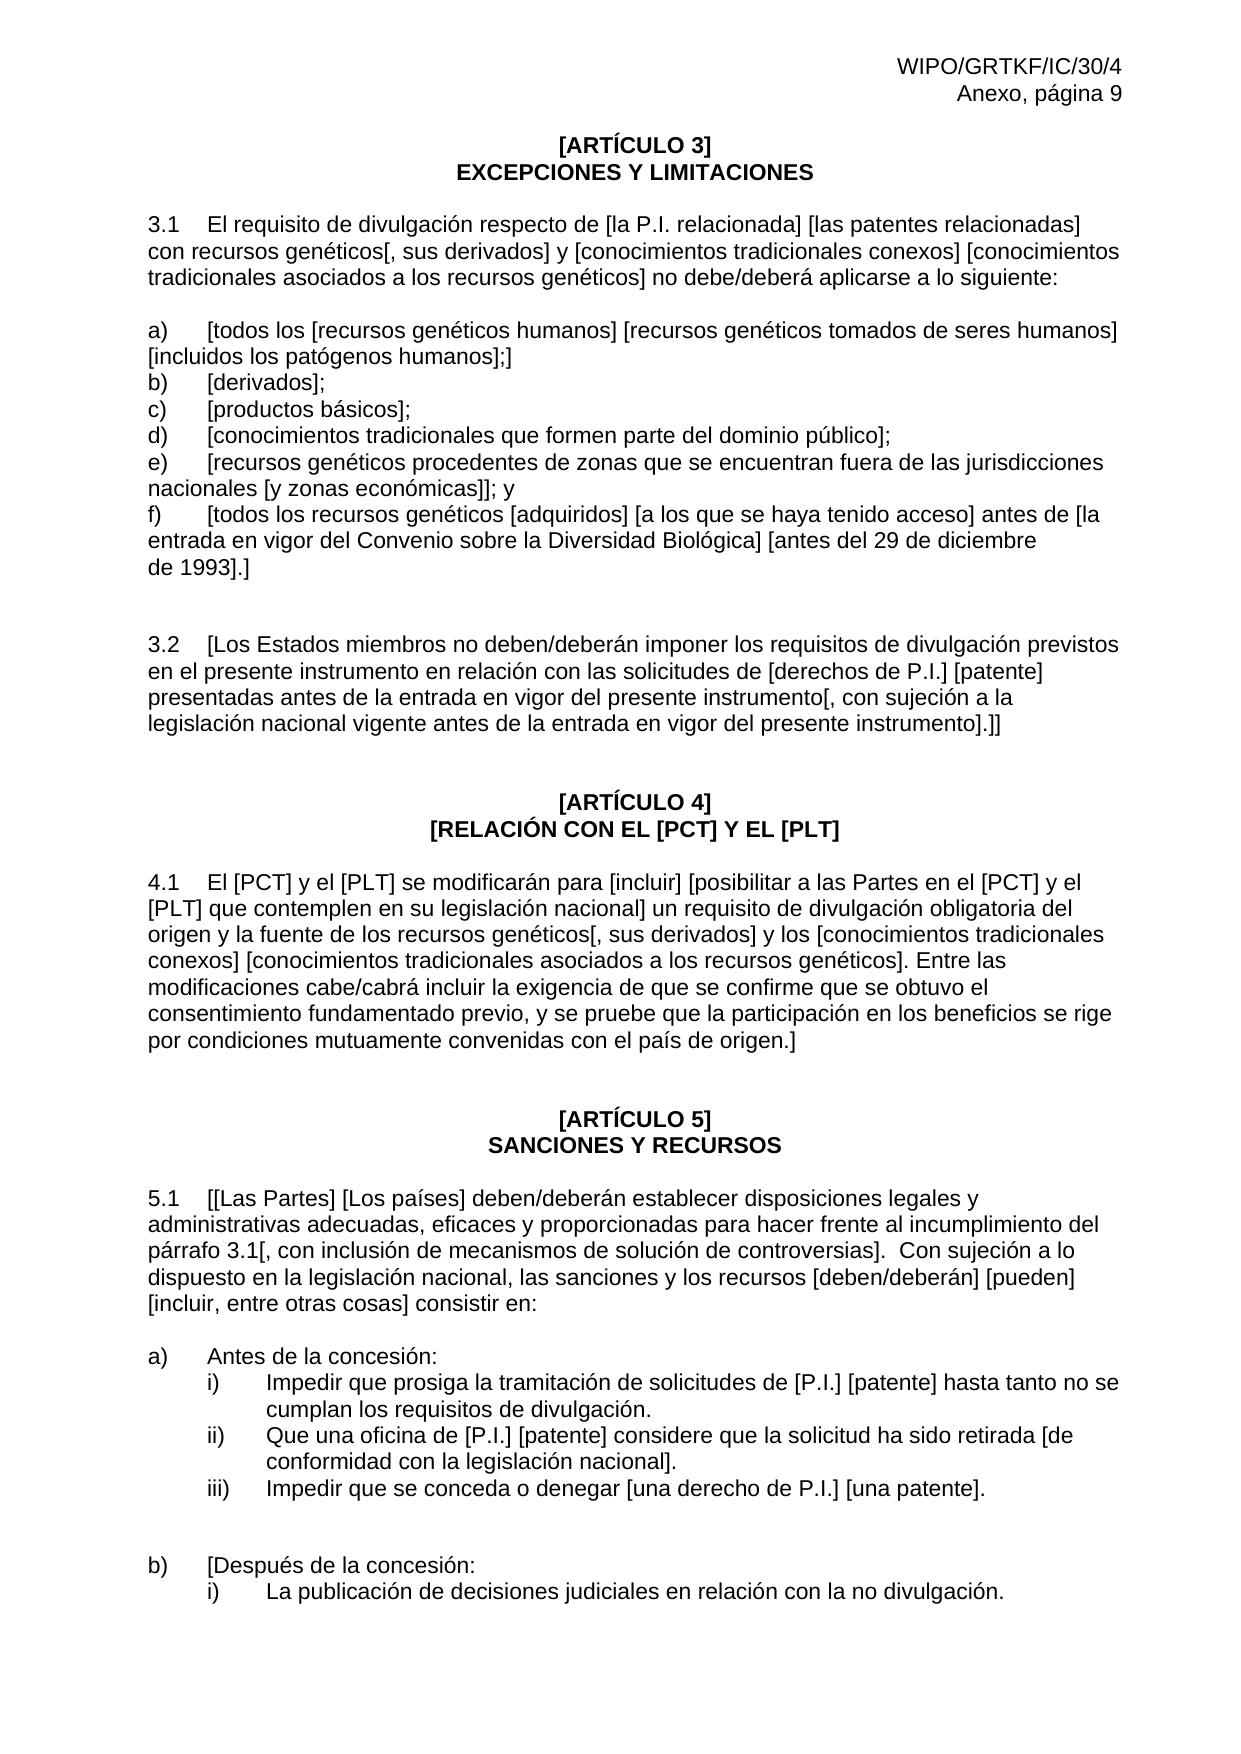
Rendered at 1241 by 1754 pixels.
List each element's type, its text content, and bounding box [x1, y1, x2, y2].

text 3.2 [Los Estados miembros no deben/deberán imponer los requisitos de divulgación previstos en el presente instrumento en relación con las solicitudes de [derechos de P.I.] [patente] presentadas antes de la entrada en vigor del presente instrumento[, con sujeción a la legislación nacional vigente antes de la entrada en vigor del presente instrumento].]] [148, 631, 1122, 737]
list [derivados]; [148, 369, 1122, 396]
text 3.1 El requisito de divulgación respecto de [la P.I. relacionada] [las patentes relacionadas] con recursos genéticos[, sus derivados] y [conocimientos tradicionales conexos] [conocimientos tradicionales asociados a los recursos genéticos] no debe/deberá aplicarse a lo siguiente: [148, 211, 1122, 290]
text EXCEPCIONES Y LIMITACIONES [148, 158, 1122, 185]
list Antes de la concesión: [148, 1343, 1122, 1369]
list [conocimientos tradicionales que formen parte del dominio público]; [148, 422, 1122, 448]
text [ARTÍCULO 5] [148, 1106, 1122, 1132]
list [recursos genéticos procedentes de zonas que se encuentran fuera de las jurisdicciones nacionales [y zonas económicas]]; y [148, 448, 1122, 501]
text [ARTÍCULO 4] [148, 789, 1122, 816]
list [Después de la concesión: [148, 1552, 1122, 1578]
text [RELACIÓN CON EL [PCT] Y EL [PLT] [148, 816, 1122, 842]
list [todos los recursos genéticos [adquiridos] [a los que se haya tenido acceso] antes de [la entrada en vigor del Convenio sobre la Diversidad Biológica] [antes del 29 de diciembre de 1993].] [148, 501, 1122, 580]
text SANCIONES Y RECURSOS [148, 1132, 1122, 1158]
text i) La publicación de decisiones judiciales en relación con la no divulgación. [148, 1578, 1122, 1605]
text 4.1 El [PCT] y el [PLT] se modificarán para [incluir] [posibilitar a las Partes en el [PCT] y el [PLT] que contemplen en su legislación nacional] un requisito de divulgación obligatoria del origen y la fuente de los recursos genéticos[, sus derivados] y los [conocimientos tradicionales conexos] [conocimientos tradicionales asociados a los recursos genéticos]. Entre las modificaciones cabe/cabrá incluir la exigencia de que se confirme que se obtuvo el consentimiento fundamentado previo, y se pruebe que la participación en los beneficios se rige por condiciones mutuamente convenidas con el país de origen.] [148, 868, 1122, 1053]
text ii) Que una oficina de [P.I.] [patente] considere que la solicitud ha sido retirada [de conformidad con la legislación nacional]. [207, 1422, 1122, 1474]
text iii) Impedir que se conceda o denegar [una derecho de P.I.] [una patente]. [148, 1474, 1122, 1501]
list [productos básicos]; [148, 396, 1122, 422]
list [todos los [recursos genéticos humanos] [recursos genéticos tomados de seres humanos] [incluidos los patógenos humanos];] [148, 317, 1122, 369]
text [ARTÍCULO 3] [148, 132, 1122, 158]
text 5.1 [[Las Partes] [Los países] deben/deberán establecer disposiciones legales y administrativas adecuadas, eficaces y proporcionadas para hacer frente al incumplimiento del párrafo 3.1[, con inclusión de mecanismos de solución de controversias]. Con sujeción a lo dispuesto en la legislación nacional, las sanciones y los recursos [deben/deberán] [pueden] [incluir, entre otras cosas] consistir en: [148, 1185, 1122, 1316]
text i) Impedir que prosiga la tramitación de solicitudes de [P.I.] [patente] hasta tanto no se cumplan los requisitos de divulgación. [207, 1369, 1122, 1422]
